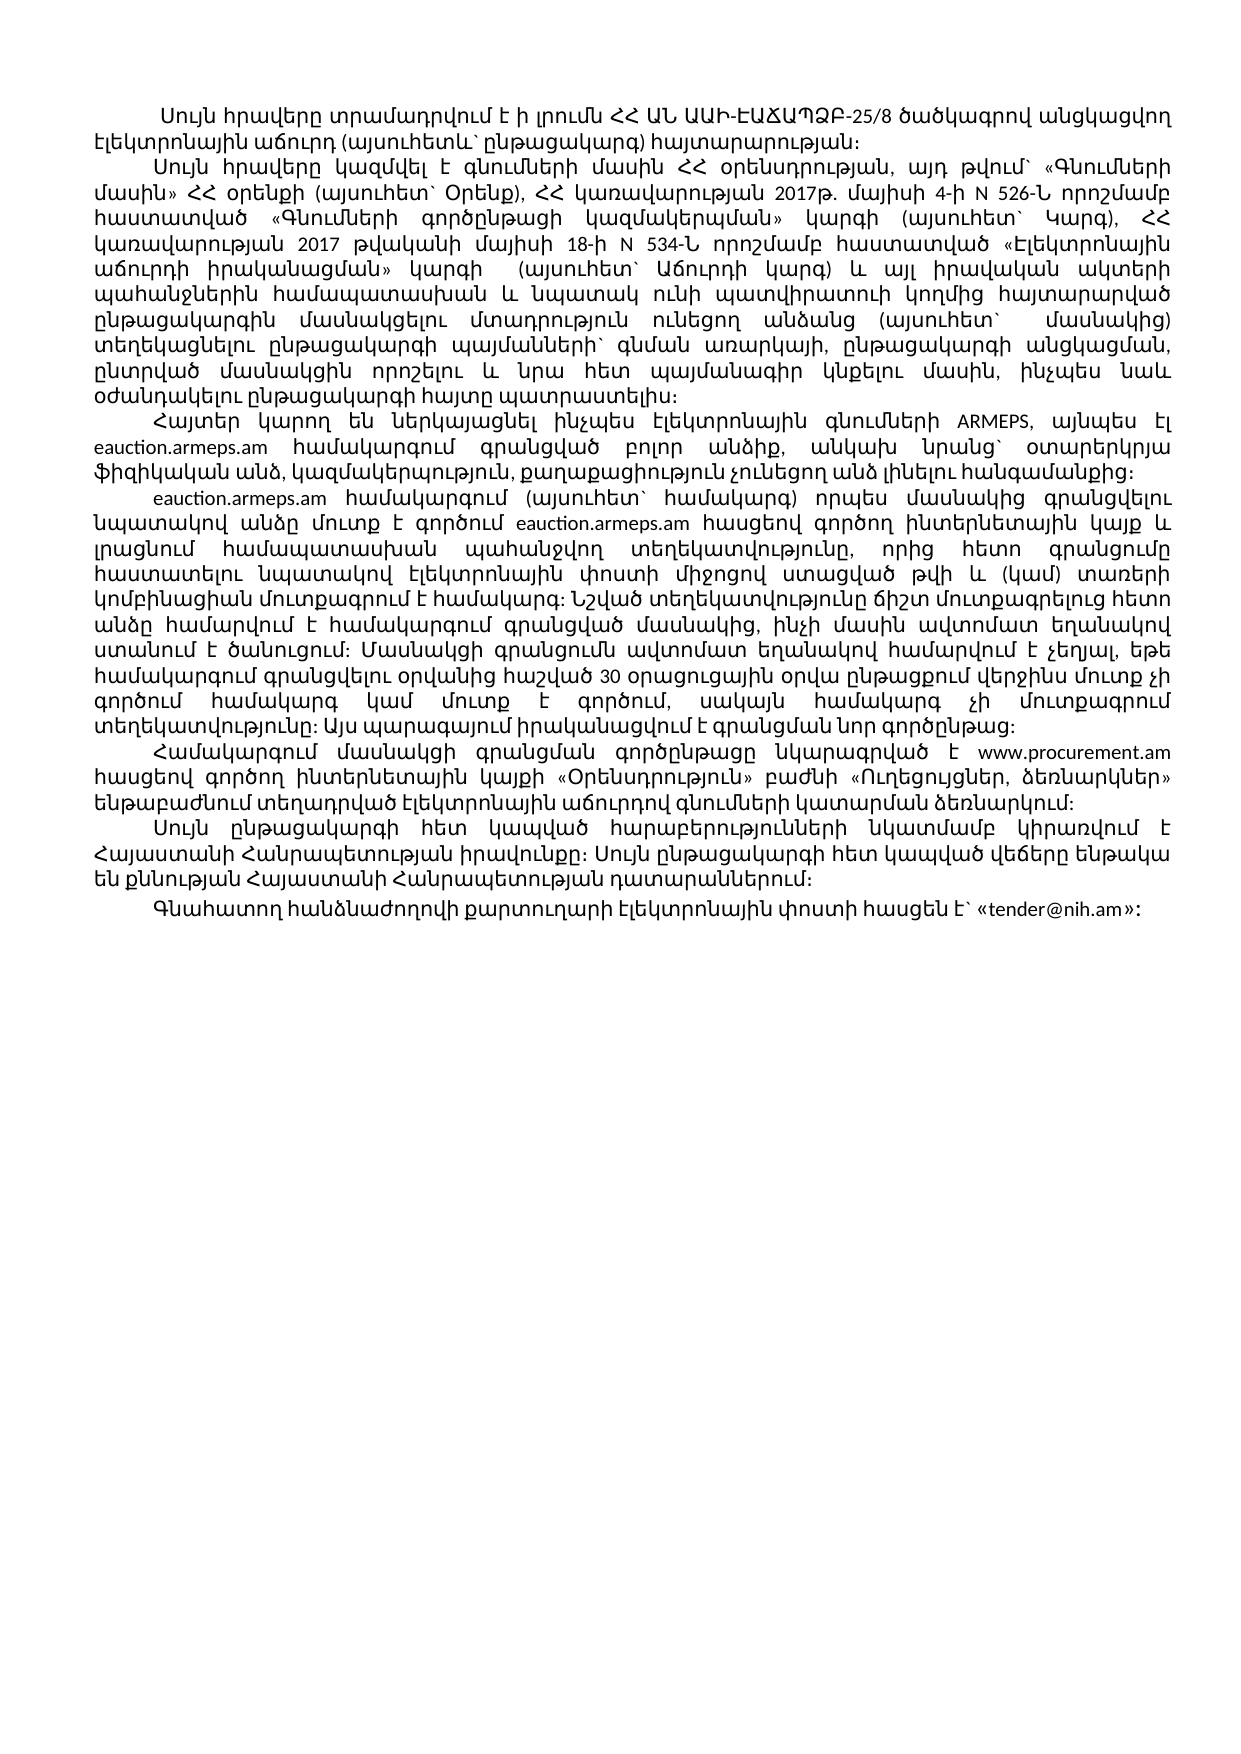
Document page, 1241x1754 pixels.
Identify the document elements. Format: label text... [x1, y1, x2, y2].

text Սույն հրավերը տրամադրվում է ի լրումն ՀՀ ԱՆ ԱԱԻ-ԷԱՃԱՊՁԲ-25/8 ծածկագրով անցկացվող էլեկտրոնային աճուրդ (այսուհետև` ընթացակարգ) հայտարարության։ [94, 104, 1171, 154]
text eauction.armeps.am համակարգում (այսուհետ` համակարգ) որպես մասնակից գրանցվելու նպատակով անձը մուտք է գործում eauction.armeps.am հասցեով գործող ինտերնետային կայք և լրացնում համապատասխան պահանջվող տեղեկատվությունը, որից հետո գրանցումը հաստատելու նպատակով էլեկտրոնային փոստի միջոցով ստացված թվի և (կամ) տառերի կոմբինացիան մուտքագրում է համակարգ: Նշված տեղեկատվությունը ճիշտ մուտքագրելուց հետո անձը համարվում է համակարգում գրանցված մասնակից, ինչի մասին ավտոմատ եղանակով ստանում է ծանուցում: Մասնակցի գրանցումն ավտոմատ եղանակով համարվում է չեղյալ, եթե համակարգում գրանցվելու օրվանից հաշված 30 օրացուցային օրվա ընթացքում վերջինս մուտք չի գործում համակարգ կամ մուտք է գործում, սակայն համակարգ չի մուտքագրում տեղեկատվությունը: Այս պարագայում իրականացվում է գրանցման նոր գործընթաց: [94, 485, 1171, 739]
text Գնահատող հանձնաժողովի քարտուղարի էլեկտրոնային փոստի հասցեն է` «tender@nih.am»: [94, 892, 1171, 922]
text Համակարգում մասնակցի գրանցման գործընթացը նկարագրված է www.procurement.am հասցեով գործող ինտերնետային կայքի «Օրենսդրություն» բաժնի «Ուղեցույցներ, ձեռնարկներ» ենթաբաժնում տեղադրված էլեկտրոնային աճուրդով գնումների կատարման ձեռնարկում: [94, 739, 1171, 815]
text Սույն հրավերը կազմվել է գնումների մասին ՀՀ օրենսդրության, այդ թվում` «Գնումների մասին» ՀՀ օրենքի (այսուհետ` Օրենք), ՀՀ կառավարության 2017թ. մայիսի 4-ի N 526-Ն որոշմամբ հաստատված «Գնումների գործընթացի կազմակերպման» կարգի (այսուհետ` Կարգ), ՀՀ կառավարության 2017 թվականի մայիսի 18-ի N 534-Ն որոշմամբ հաստատված «Էլեկտրոնային աճուրդի իրականացման» կարգի (այսուհետ` Աճուրդի կարգ) և այլ իրավական ակտերի պահանջներին համապատասխան և նպատակ ունի պատվիրատուի կողմից հայտարարված ընթացակարգին մասնակցելու մտադրություն ունեցող անձանց (այսուհետ` մասնակից) տեղեկացնելու ընթացակարգի պայմանների` գնման առարկայի, ընթացակարգի անցկացման, ընտրված մասնակցին որոշելու և նրա հետ պայմանագիր կնքելու մասին, ինչպես նաև օժանդակելու ընթացակարգի հայտը պատրաստելիս։ [94, 154, 1171, 409]
text Հայտեր կարող են ներկայացնել ինչպես էլեկտրոնային գնումների ARMEPS, այնպես էլ eauction.armeps.am համակարգում գրանցված բոլոր անձիք, անկախ նրանց` օտարերկրյա ֆիզիկական անձ, կազմակերպություն, քաղաքացիություն չունեցող անձ լինելու հանգամանքից։ [94, 409, 1171, 485]
text Սույն ընթացակարգի հետ կապված հարաբերությունների նկատմամբ կիրառվում է Հայաստանի Հանրապետության իրավունքը։ Սույն ընթացակարգի հետ կապված վեճերը ենթակա են քննության Հայաստանի Հանրապետության դատարաններում։ [94, 815, 1171, 892]
